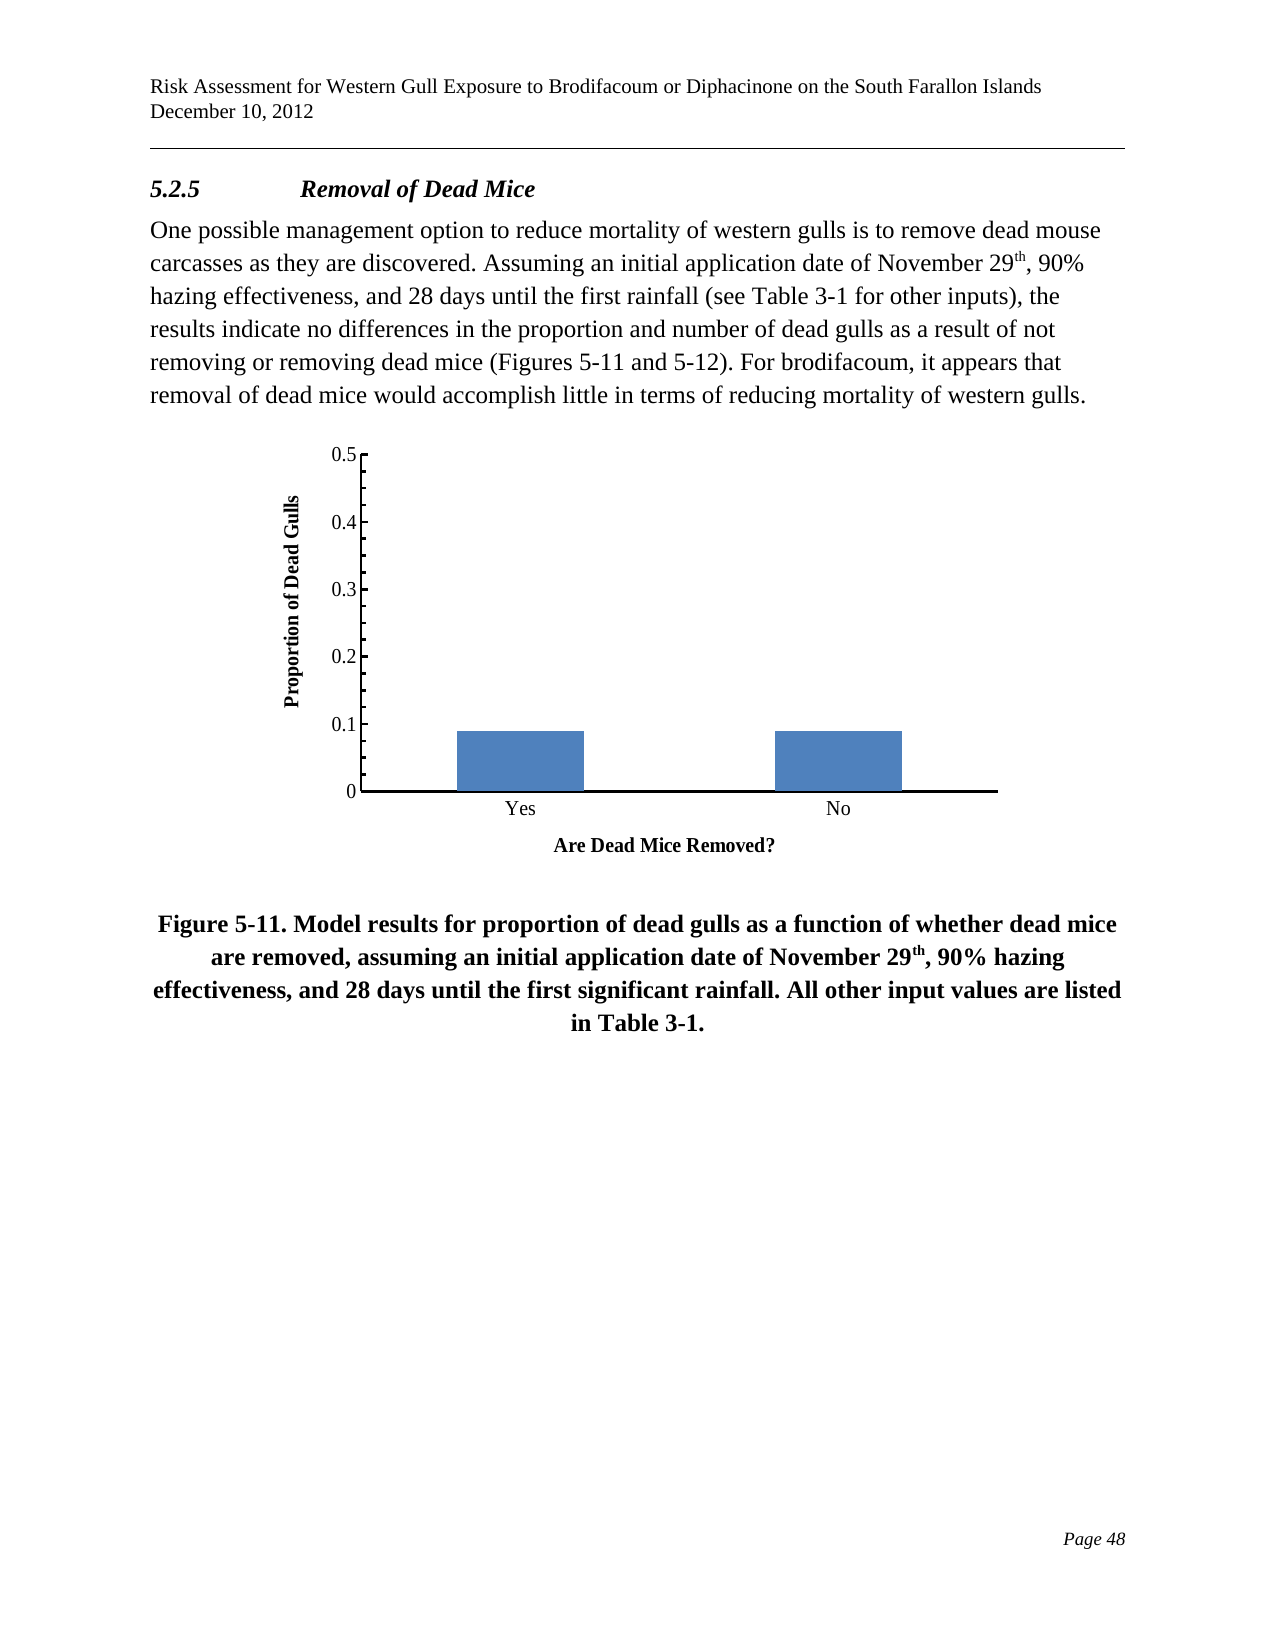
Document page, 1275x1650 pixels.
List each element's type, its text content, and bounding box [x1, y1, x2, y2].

text Figure 5-11. Model results for proportion of dead gulls as a function of whether dead mice are removed, assuming an initial application date of November 29th, 90% hazing effectiveness, and 28 days until the first significant rainfall. All other input values are listed in Table 3-1. [150, 909, 1125, 1037]
text One possible management option to reduce mortality of western gulls is to remove dead mouse carcasses as they are discovered. Assuming an initial application date of November 29th, 90% hazing effectiveness, and 28 days until the first rainfall (see Table 3-1 for other inputs), the results indicate no differences in the proportion and number of dead gulls as a result of not removing or removing dead mice (Figures 5-11 and 5-12). For brodifacoum, it appears that removal of dead mice would accomplish little in terms of reducing mortality of western gulls. [150, 215, 1125, 409]
subtitle Removal of Dead Mice [150, 174, 1125, 203]
